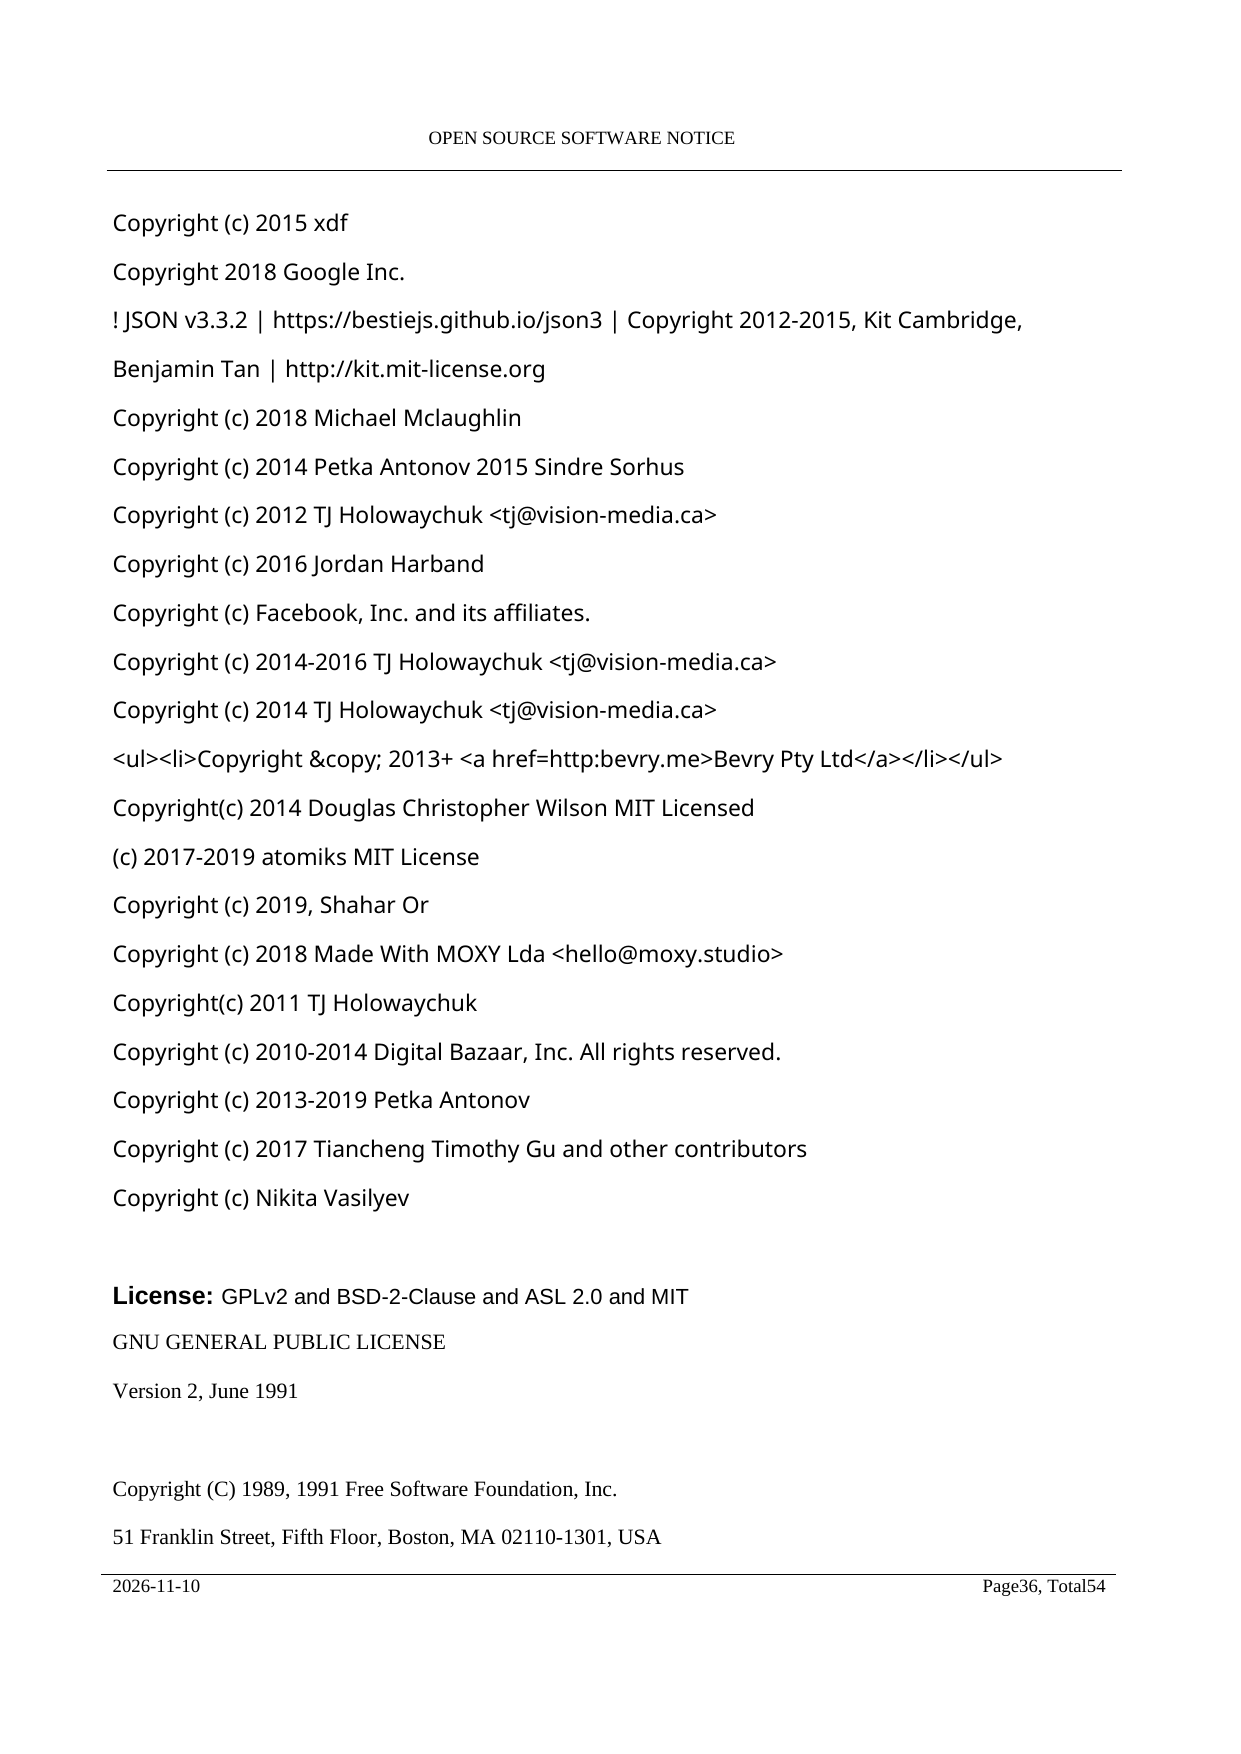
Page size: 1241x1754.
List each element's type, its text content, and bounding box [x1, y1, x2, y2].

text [112, 206, 1128, 1263]
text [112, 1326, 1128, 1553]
text License: GPLv2 and BSD-2-Clause and ASL 2.0 and MIT [112, 1279, 1128, 1311]
